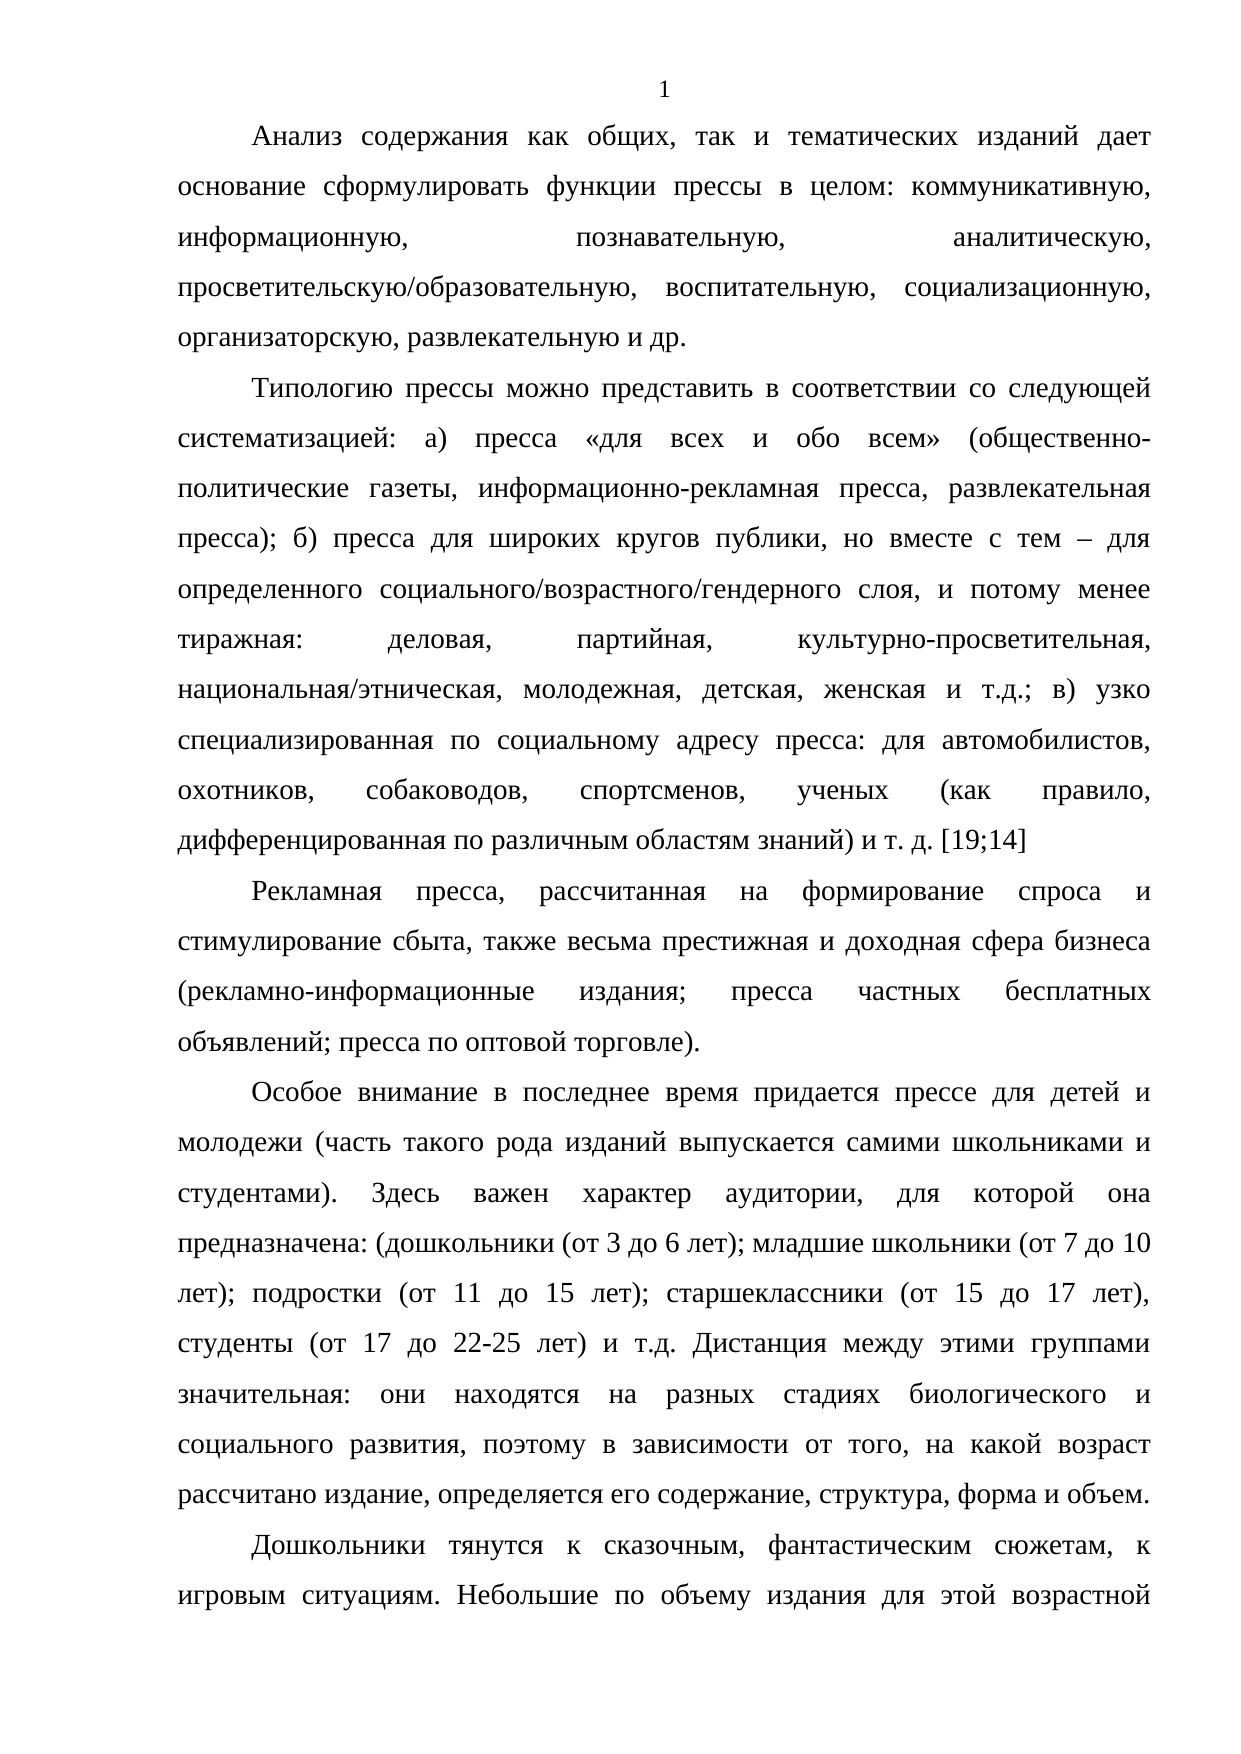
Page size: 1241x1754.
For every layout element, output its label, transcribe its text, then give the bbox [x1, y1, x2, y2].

text Особое внимание в последнее время придается прессе для детей и молодежи (часть такого рода изданий выпускается самими школьниками и студентами). Здесь важен характер аудитории, для которой она предназначена: (дошкольники (от 3 до 6 лет); младшие школьники (от 7 до 10 лет); подростки (от 11 до 15 лет); старшеклассники (от 15 до 17 лет), студенты (от 17 до 22-25 лет) и т.д. Дистанция между этими группами значительная: они находятся на разных стадиях биологического и социального развития, поэтому в зависимости от того, на какой возраст рассчитано издание, определяется его содержание, структура, форма и объем. [177, 1074, 1152, 1510]
text Рекламная пресса, рассчитанная на формирование спроса и стимулирование сбыта, также весьма престижная и доходная сфера бизнеса (рекламно-информационные издания; пресса частных бесплатных объявлений; пресса по оптовой торговле). [177, 873, 1152, 1057]
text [177, 1527, 1152, 1611]
text Анализ содержания как общих, так и тематических изданий дает основание сформулировать функции прессы в целом: коммуникативную, информационную, познавательную, аналитическую, просветительскую/образовательную, воспитательную, социализационную, организаторскую, развлекательную и др. [177, 118, 1152, 353]
text Типологию прессы можно представить в соответствии со следующей систематизацией: а) пресса «для всех и обо всем» (общественно-политические газеты, информационно-рекламная пресса, развлекательная пресса); б) пресса для широких кругов публики, но вместе с тем – для определенного социального/возрастного/гендерного слоя, и потому менее тиражная: деловая, партийная, культурно-просветительная, национальная/этническая, молодежная, детская, женская и т.д.; в) узко специализированная по социальному адресу пресса: для автомобилистов, охотников, собаководов, спортсменов, ученых (как правило, дифференцированная по различным областям знаний) и т. д. [19;14] [177, 370, 1152, 856]
